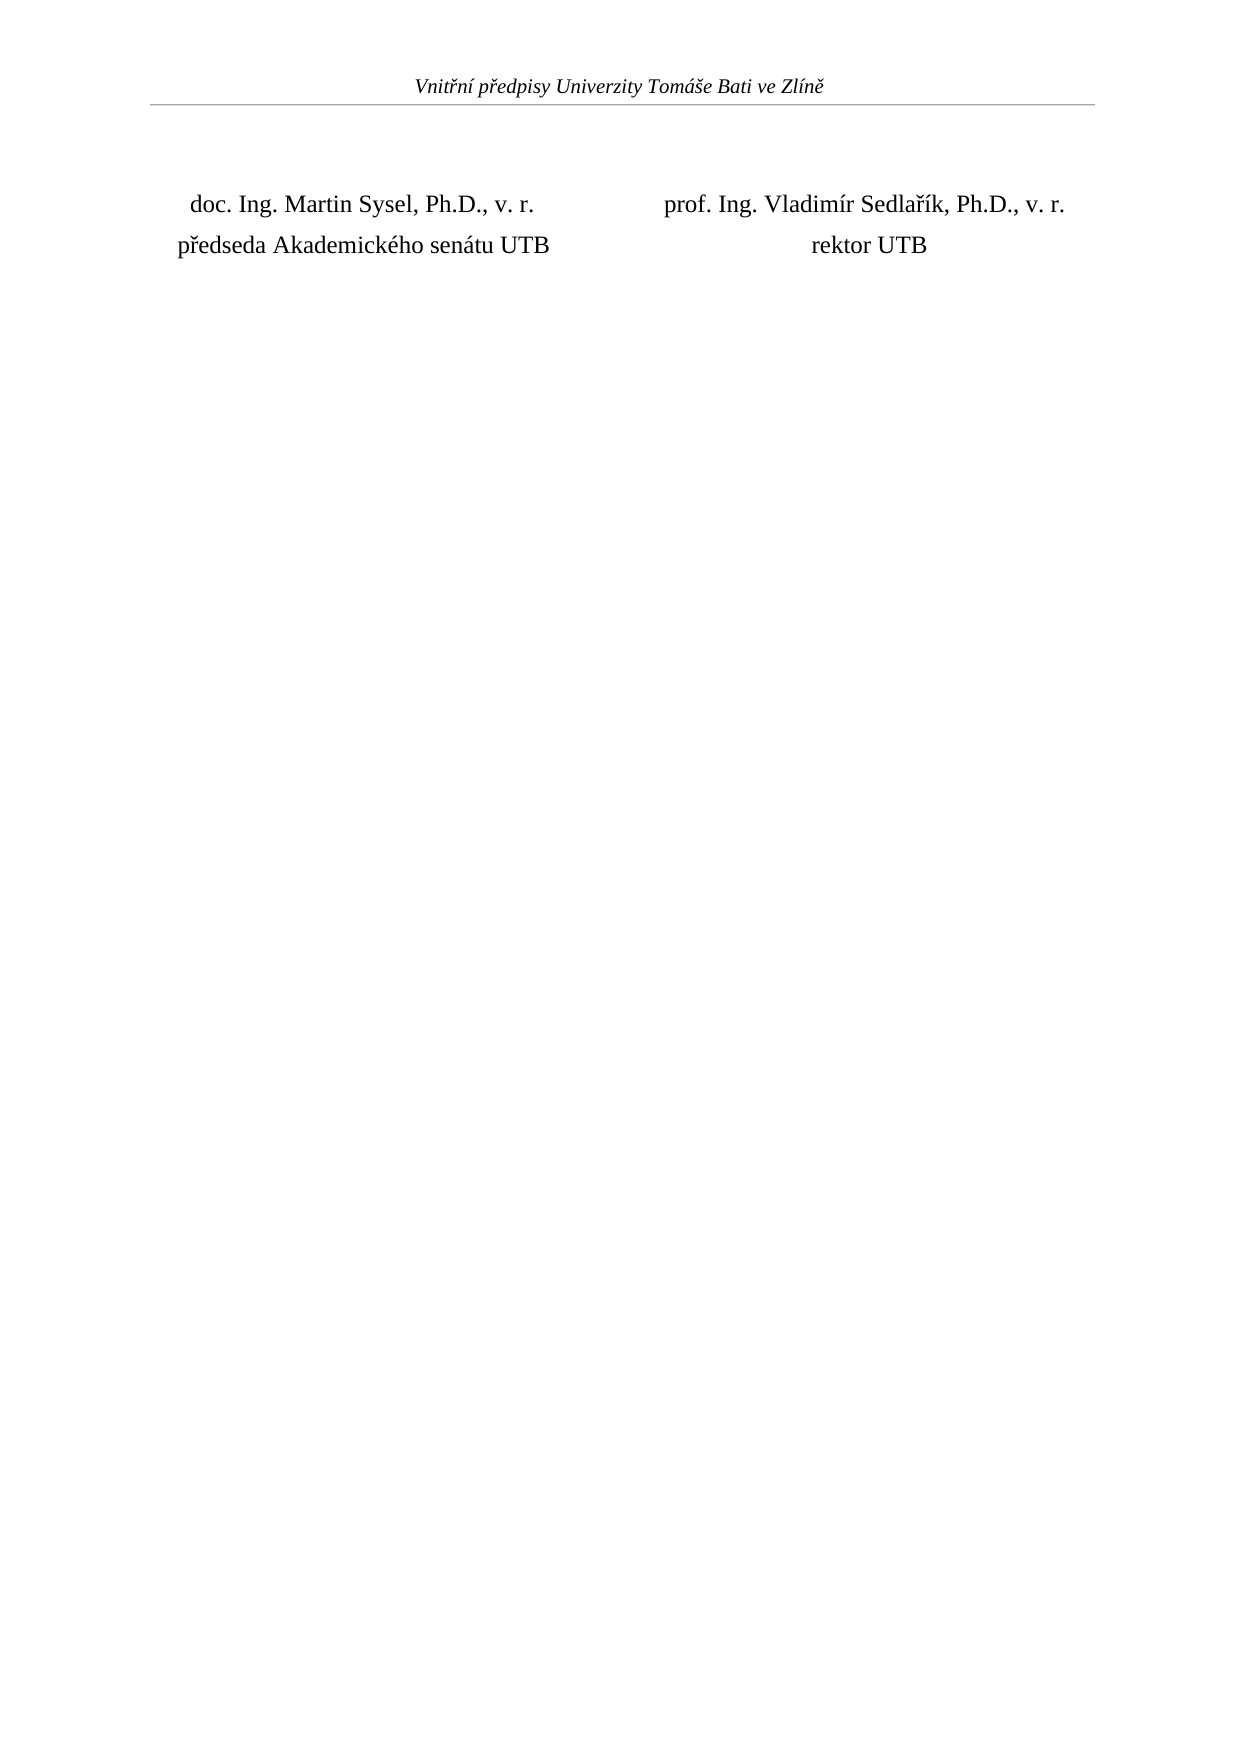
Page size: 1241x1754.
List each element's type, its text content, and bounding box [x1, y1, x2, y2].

text předseda Akademického senátu UTB rektor UTB [177, 230, 1093, 259]
text doc. Ing. Martin Sysel, Ph.D., v. r. prof. Ing. Vladimír Sedlařík, Ph.D., v. r. [177, 189, 1093, 218]
